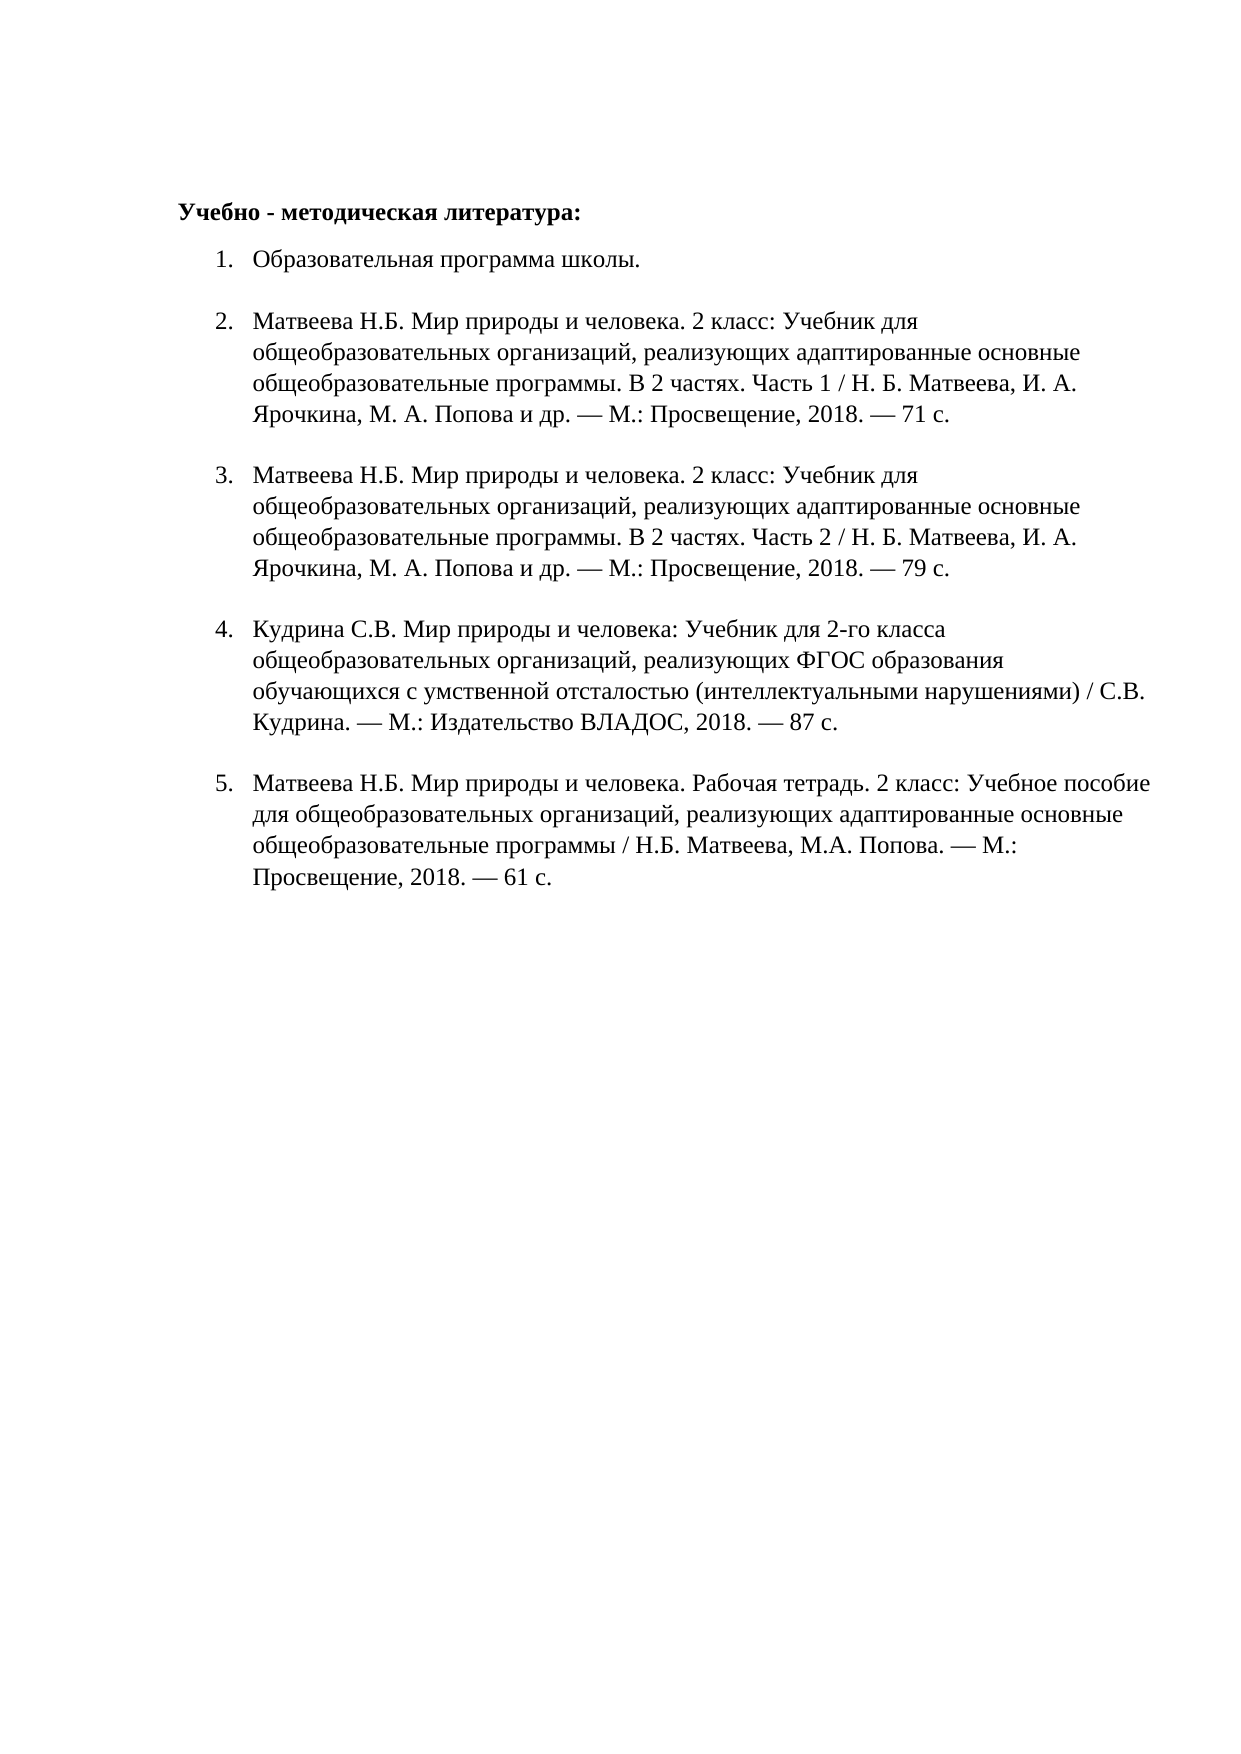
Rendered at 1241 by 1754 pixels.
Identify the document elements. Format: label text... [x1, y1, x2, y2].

text Учебно - методическая литература: [177, 197, 1152, 226]
list Матвеева Н.Б. Мир природы и человека. 2 класс: Учебник для общеобразовательных организаций, реализующих адаптированные основные общеобразовательные программы. В 2 частях. Часть 2 / Н. Б. Матвеева, И. А. Ярочкина, М. А. Попова и др. — М.: Просвещение, 2018. — 79 с. [215, 460, 1152, 612]
list Матвеева Н.Б. Мир природы и человека. Рабочая тетрадь. 2 класс: Учебное пособие для общеобразовательных организаций, реализующих адаптированные основные общеобразовательные программы / Н.Б. Матвеева, М.А. Попова. — М.: Просвещение, 2018. — 61 с. [215, 768, 1152, 890]
list Кудрина С.В. Мир природы и человека: Учебник для 2-го класса общеобразовательных организаций, реализующих ФГОС образования обучающихся с умственной отсталостью (интеллектуальными нарушениями) / С.В. Кудрина. — М.: Издательство ВЛАДОС, 2018. — 87 с. [215, 614, 1152, 766]
list Образовательная программа школы. [215, 244, 1152, 303]
list Матвеева Н.Б. Мир природы и человека. 2 класс: Учебник для общеобразовательных организаций, реализующих адаптированные основные общеобразовательные программы. В 2 частях. Часть 1 / Н. Б. Матвеева, И. А. Ярочкина, М. А. Попова и др. — М.: Просвещение, 2018. — 71 с. [215, 306, 1152, 458]
